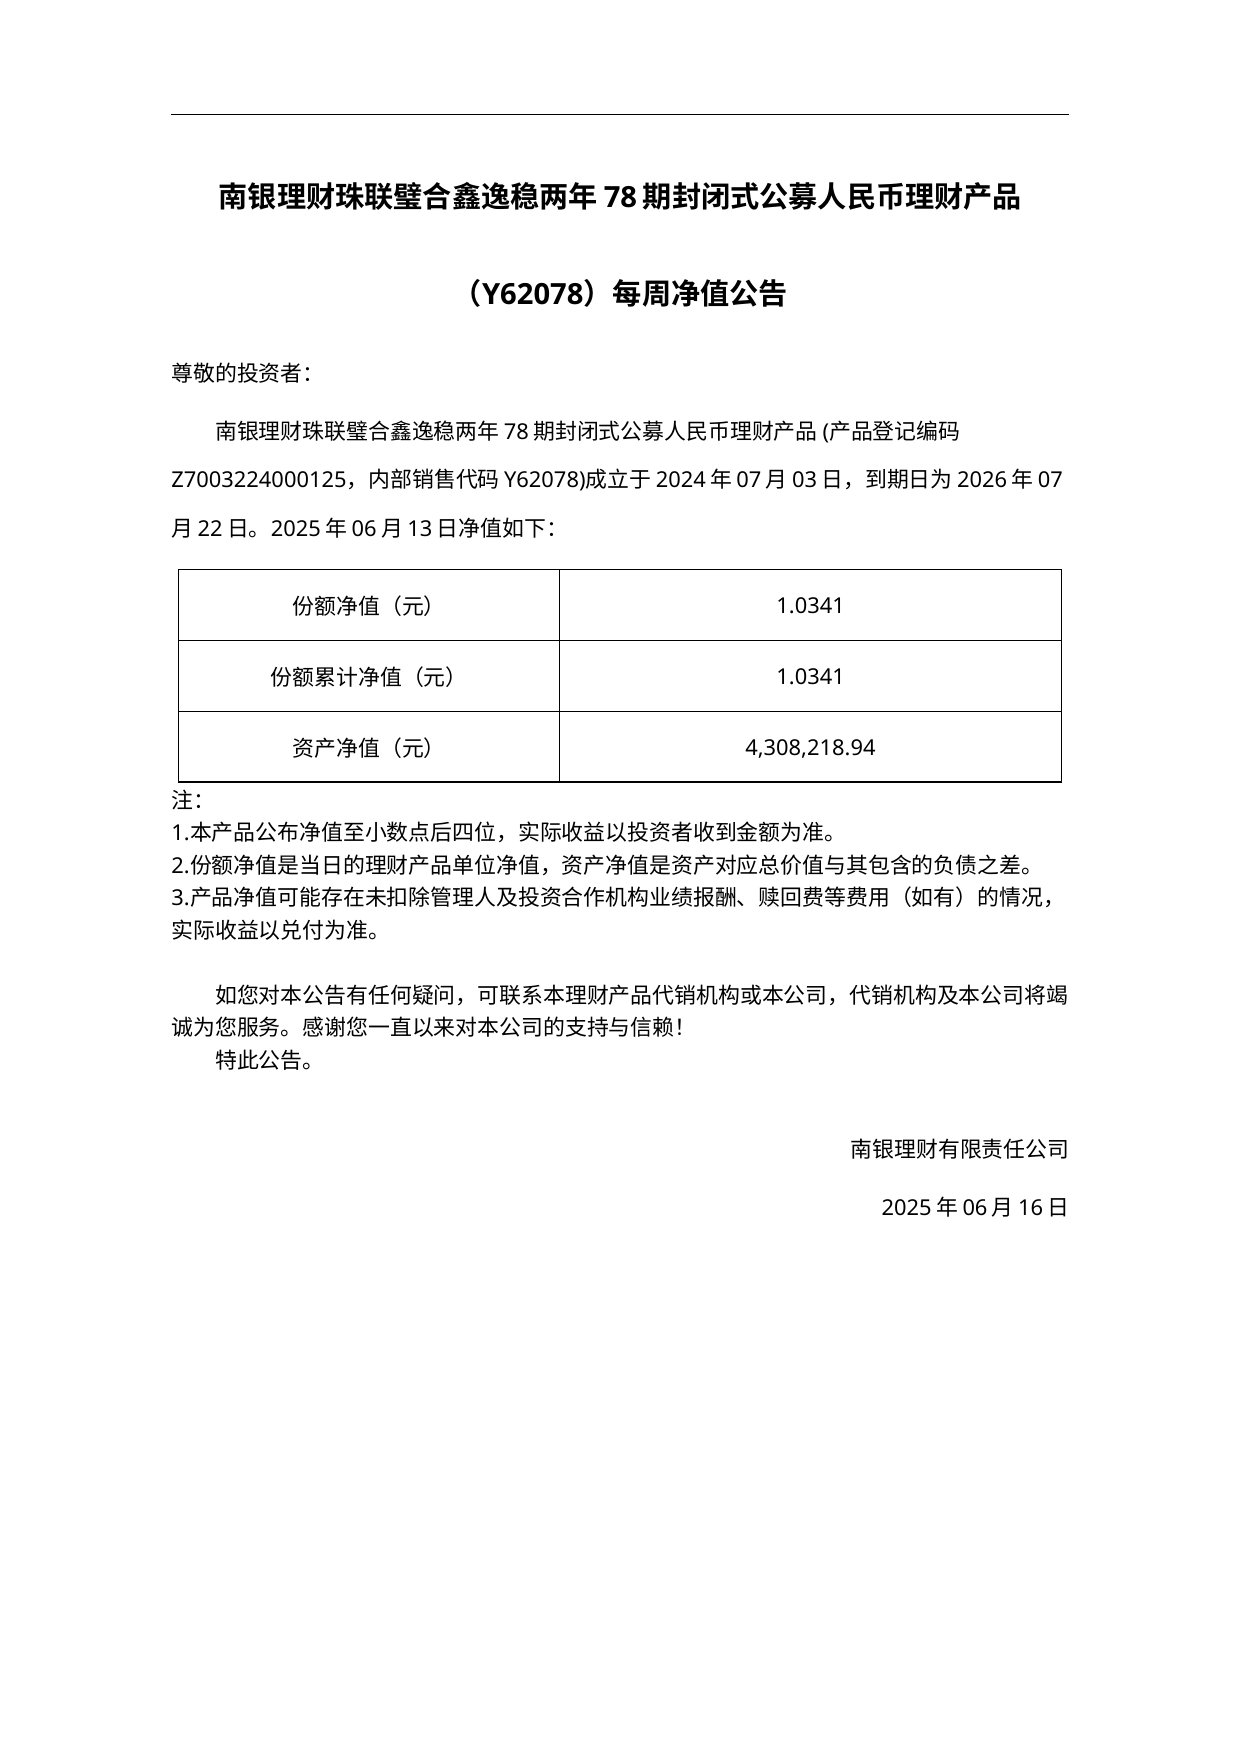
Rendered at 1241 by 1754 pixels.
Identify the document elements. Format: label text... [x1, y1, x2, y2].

table_cell 份额累计净值（元） [179, 641, 559, 711]
text 南银理财有限责任公司 [171, 1132, 1069, 1164]
table_cell 资产净值（元） [179, 712, 559, 781]
text 如您对本公告有任何疑问，可联系本理财产品代销机构或本公司，代销机构及本公司将竭诚为您服务。感谢您一直以来对本公司的支持与信赖！ [171, 977, 1069, 1042]
table_cell 1.0341 [560, 641, 1061, 711]
text 2025年06月16日 [171, 1190, 1069, 1222]
table_header 份额净值（元） [179, 570, 559, 640]
text 1.本产品公布净值至小数点后四位，实际收益以投资者收到金额为准。 [171, 815, 1069, 847]
text 特此公告。 [171, 1042, 1069, 1075]
text 3.产品净值可能存在未扣除管理人及投资合作机构业绩报酬、赎回费等费用（如有）的情况，实际收益以兑付为准。 [171, 880, 1069, 945]
text 2.份额净值是当日的理财产品单位净值，资产净值是资产对应总价值与其包含的负债之差。 [171, 847, 1069, 880]
text 尊敬的投资者： [171, 355, 1069, 388]
text 注： [171, 782, 1069, 815]
table_header 1.0341 [560, 570, 1061, 640]
text 南银理财珠联璧合鑫逸稳两年78期封闭式公募人民币理财产品 (产品登记编码Z7003224000125，内部销售代码Y62078)成立于2024年07月03日，到期日为2026年07月22日。2025年06月13日净值如下： [171, 413, 1069, 543]
table_cell 4,308,218.94 [560, 712, 1061, 781]
text 南银理财珠联璧合鑫逸稳两年78期封闭式公募人民币理财产品（Y62078）每周净值公告 [171, 162, 1069, 324]
